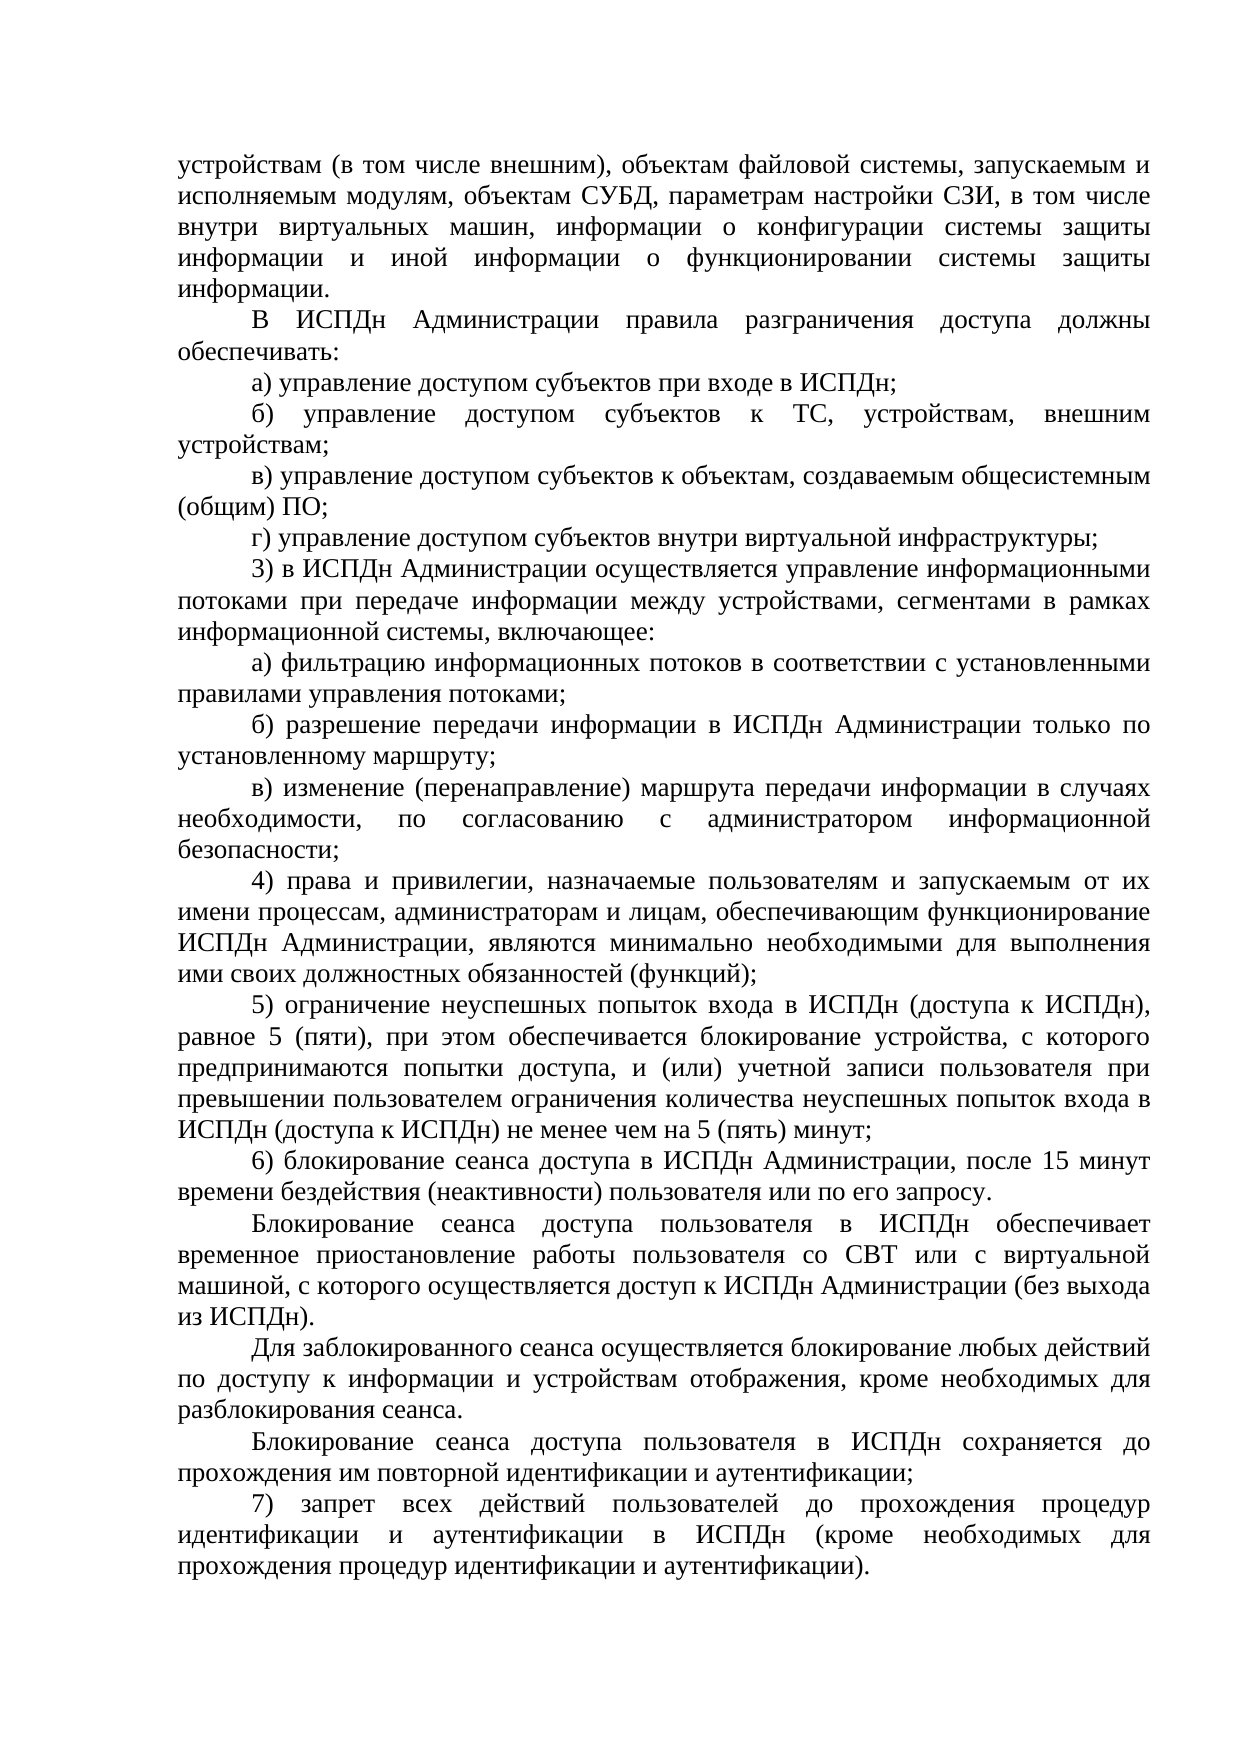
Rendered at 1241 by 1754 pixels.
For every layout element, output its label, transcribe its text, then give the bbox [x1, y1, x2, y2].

text Для заблокированного сеанса осуществляется блокирование любых действий по доступу к информации и устройствам отображения, кроме необходимых для разблокирования сеанса. [177, 1331, 1152, 1425]
text а) фильтрацию информационных потоков в соответствии с установленными правилами управления потоками; [177, 646, 1152, 708]
text 4) права и привилегии, назначаемые пользователям и запускаемым от их имени процессам, администраторам и лицам, обеспечивающим функционирование ИСПДн Администрации, являются минимально необходимыми для выполнения ими своих должностных обязанностей (функций); [177, 864, 1152, 989]
text в) управление доступом субъектов к объектам, создаваемым общесистемным (общим) ПО; [177, 459, 1152, 521]
text Блокирование сеанса доступа пользователя в ИСПДн обеспечивает временное приостановление работы пользователя со СВТ или с виртуальной машиной, с которого осуществляется доступ к ИСПДн Администрации (без выхода из ИСПДн). [177, 1207, 1152, 1331]
text 3) в ИСПДн Администрации осуществляется управление информационными потоками при передаче информации между устройствами, сегментами в рамках информационной системы, включающее: [177, 553, 1152, 646]
text 6) блокирование сеанса доступа в ИСПДн Администрации, после 15 минут времени бездействия (неактивности) пользователя или по его запросу. [177, 1144, 1152, 1207]
text В ИСПДн Администрации правила разграничения доступа должны обеспечивать: [177, 303, 1152, 366]
text г) управление доступом субъектов внутри виртуальной инфраструктуры; [177, 521, 1152, 553]
text б) управление доступом субъектов к ТС, устройствам, внешним устройствам; [177, 397, 1152, 459]
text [177, 148, 1152, 303]
text 7) запрет всех действий пользователей до прохождения процедур идентификации и аутентификации в ИСПДн (кроме необходимых для прохождения процедур идентификации и аутентификации). [177, 1487, 1152, 1580]
text а) управление доступом субъектов при входе в ИСПДн; [177, 366, 1152, 397]
text 5) ограничение неуспешных попыток входа в ИСПДн (доступа к ИСПДн), равное 5 (пяти), при этом обеспечивается блокирование устройства, с которого предпринимаются попытки доступа, и (или) учетной записи пользователя при превышении пользователем ограничения количества неуспешных попыток входа в ИСПДн (доступа к ИСПДн) не менее чем на 5 (пять) минут; [177, 989, 1152, 1144]
text в) изменение (перенаправление) маршрута передачи информации в случаях необходимости, по согласованию с администратором информационной безопасности; [177, 771, 1152, 864]
text Блокирование сеанса доступа пользователя в ИСПДн сохраняется до прохождения им повторной идентификации и аутентификации; [177, 1425, 1152, 1487]
text б) разрешение передачи информации в ИСПДн Администрации только по установленному маршруту; [177, 708, 1152, 771]
